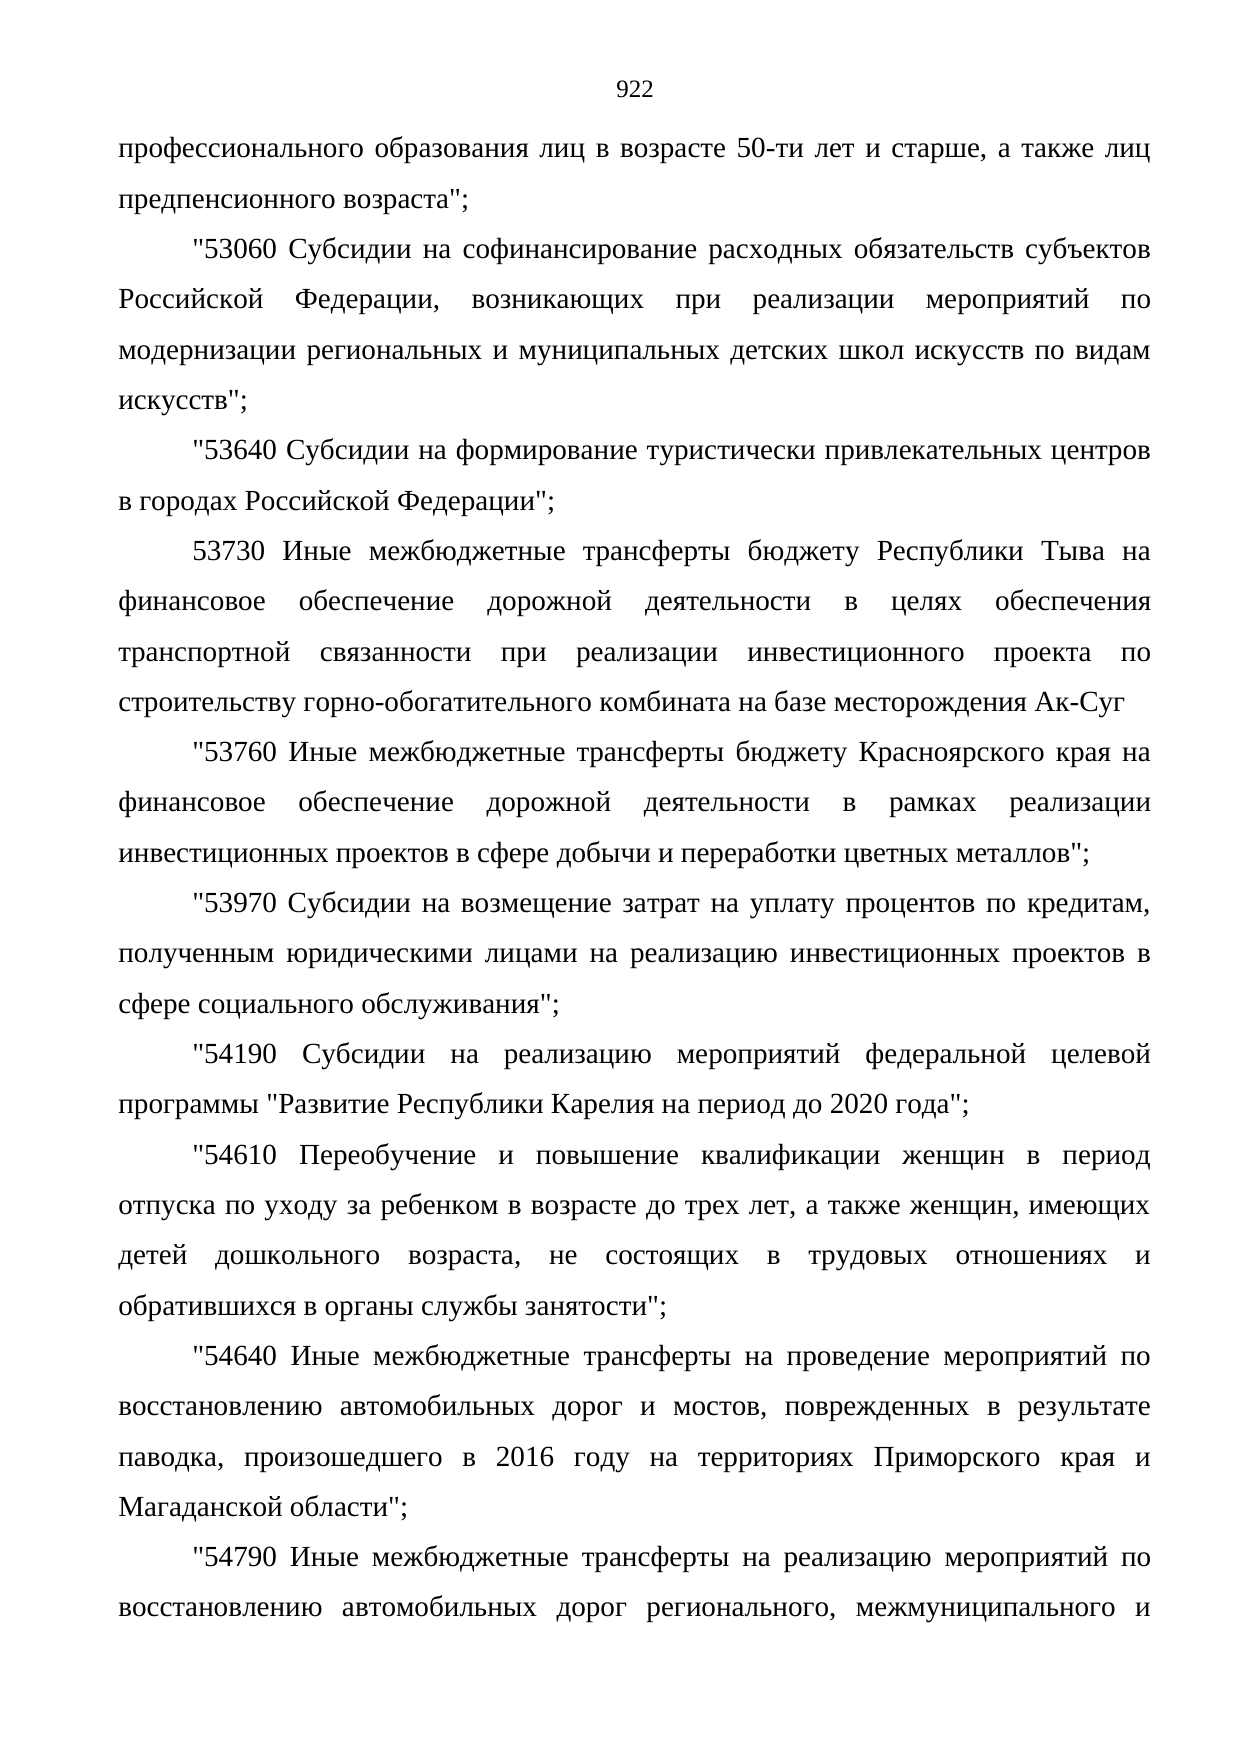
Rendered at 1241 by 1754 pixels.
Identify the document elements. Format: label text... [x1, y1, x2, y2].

text "53760 Иные межбюджетные трансферты бюджету Красноярского края на финансовое обеспечение дорожной деятельности в рамках реализации инвестиционных проектов в сфере добычи и переработки цветных металлов"; [118, 734, 1152, 868]
text "53060 Субсидии на софинансирование расходных обязательств субъектов Российской Федерации, возникающих при реализации мероприятий по модернизации региональных и муниципальных детских школ искусств по видам искусств"; [118, 231, 1152, 416]
text "53640 Субсидии на формирование туристически привлекательных центров в городах Российской Федерации"; [118, 432, 1152, 516]
text "54640 Иные межбюджетные трансферты на проведение мероприятий по восстановлению автомобильных дорог и мостов, поврежденных в результате паводка, произошедшего в 2016 году на территориях Приморского края и Магаданской области"; [118, 1338, 1152, 1522]
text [118, 131, 1152, 214]
text "54190 Субсидии на реализацию мероприятий федеральной целевой программы "Развитие Республики Карелия на период до 2020 года"; [118, 1036, 1152, 1120]
text "54610 Переобучение и повышение квалификации женщин в период отпуска по уходу за ребенком в возрасте до трех лет, а также женщин, имеющих детей дошкольного возраста, не состоящих в трудовых отношениях и обратившихся в органы службы занятости"; [118, 1137, 1152, 1321]
text 53730 Иные межбюджетные трансферты бюджету Республики Тыва на финансовое обеспечение дорожной деятельности в целях обеспечения транспортной связанности при реализации инвестиционного проекта по строительству горно-обогатительного комбината на базе месторождения Ак-Суг [118, 533, 1152, 717]
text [118, 1539, 1152, 1623]
text "53970 Субсидии на возмещение затрат на уплату процентов по кредитам, полученным юридическими лицами на реализацию инвестиционных проектов в сфере социального обслуживания"; [118, 885, 1152, 1019]
